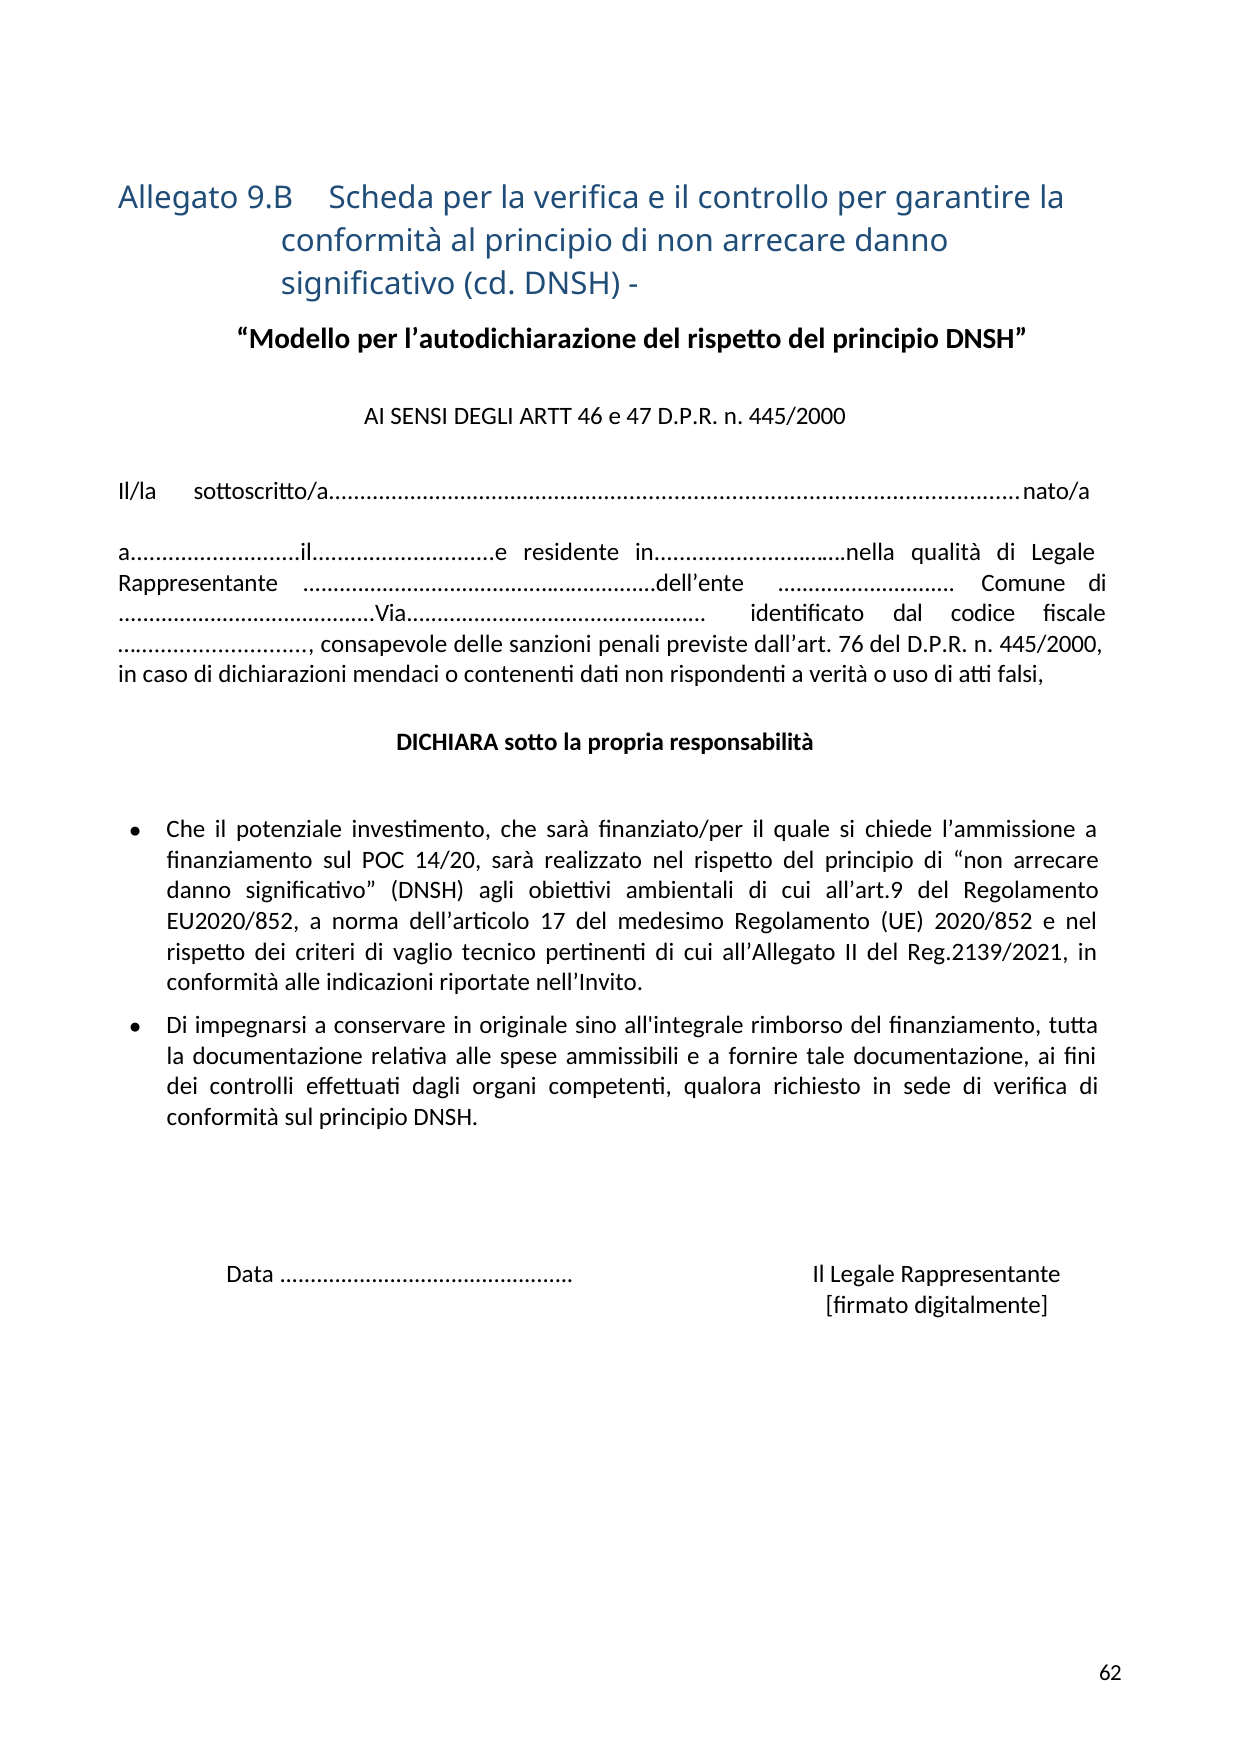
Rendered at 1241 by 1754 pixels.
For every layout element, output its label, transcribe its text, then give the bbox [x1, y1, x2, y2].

text a...........................il.............................e residente in........................…….nella qualità di Legale [118, 536, 1152, 567]
text Il/la sottoscritto/a. nato/a [118, 475, 1152, 506]
text Rappresentante .........................................…..............dell’ente ............................. Comune di [118, 567, 1152, 597]
text AI SENSI DEGLI ARTT 46 e 47 D.P.R. n. 445/2000 [121, 400, 1089, 431]
text DICHIARA sotto la propria responsabilità [121, 727, 1089, 757]
subtitle Allegato 9.B Scheda per la verifica e il controllo per garantire la conformità al principio di non arrecare danno significativo (cd. DNSH) - [118, 175, 1122, 303]
text “Modello per l’autodichiarazione del rispetto del principio DNSH” [236, 320, 1152, 356]
text Data ................................................ Il Legale Rappresentante [226, 1258, 1152, 1289]
text … , consapevole delle sanzioni penali previste dall’art. 76 del D.P.R. n. 445/2000, [118, 628, 1152, 658]
text in caso di dichiarazioni mendaci o contenenti dati non rispondenti a verità o uso di atti falsi, [118, 658, 1152, 689]
text ..........................................Via................................................. identificato dal codice fiscale [118, 597, 1152, 628]
text [firmato digitalmente] [825, 1289, 1152, 1319]
list Che il potenziale investimento, che sarà finanziato/per il quale si chiede l’ammissione a finanziamento sul POC 14/20, sarà realizzato nel rispetto del principio di “non arrecare danno significativo” (DNSH) agli obiettivi ambientali di cui all’art.9 del Regolamento EU2020/852, a norma dell’articolo 17 del medesimo Regolamento (UE) 2020/852 e nel rispetto dei criteri di vaglio tecnico pertinenti di cui all’Allegato II del Reg.2139/2021, in conformità alle indicazioni riportate nell’Invito. [129, 813, 1099, 997]
list Di impegnarsi a conservare in originale sino all'integrale rimborso del finanziamento, tutta la documentazione relativa alle spese ammissibili e a fornire tale documentazione, ai fini dei controlli effettuati dagli organi competenti, qualora richiesto in sede di verifica di conformità sul principio DNSH. [129, 1009, 1098, 1131]
